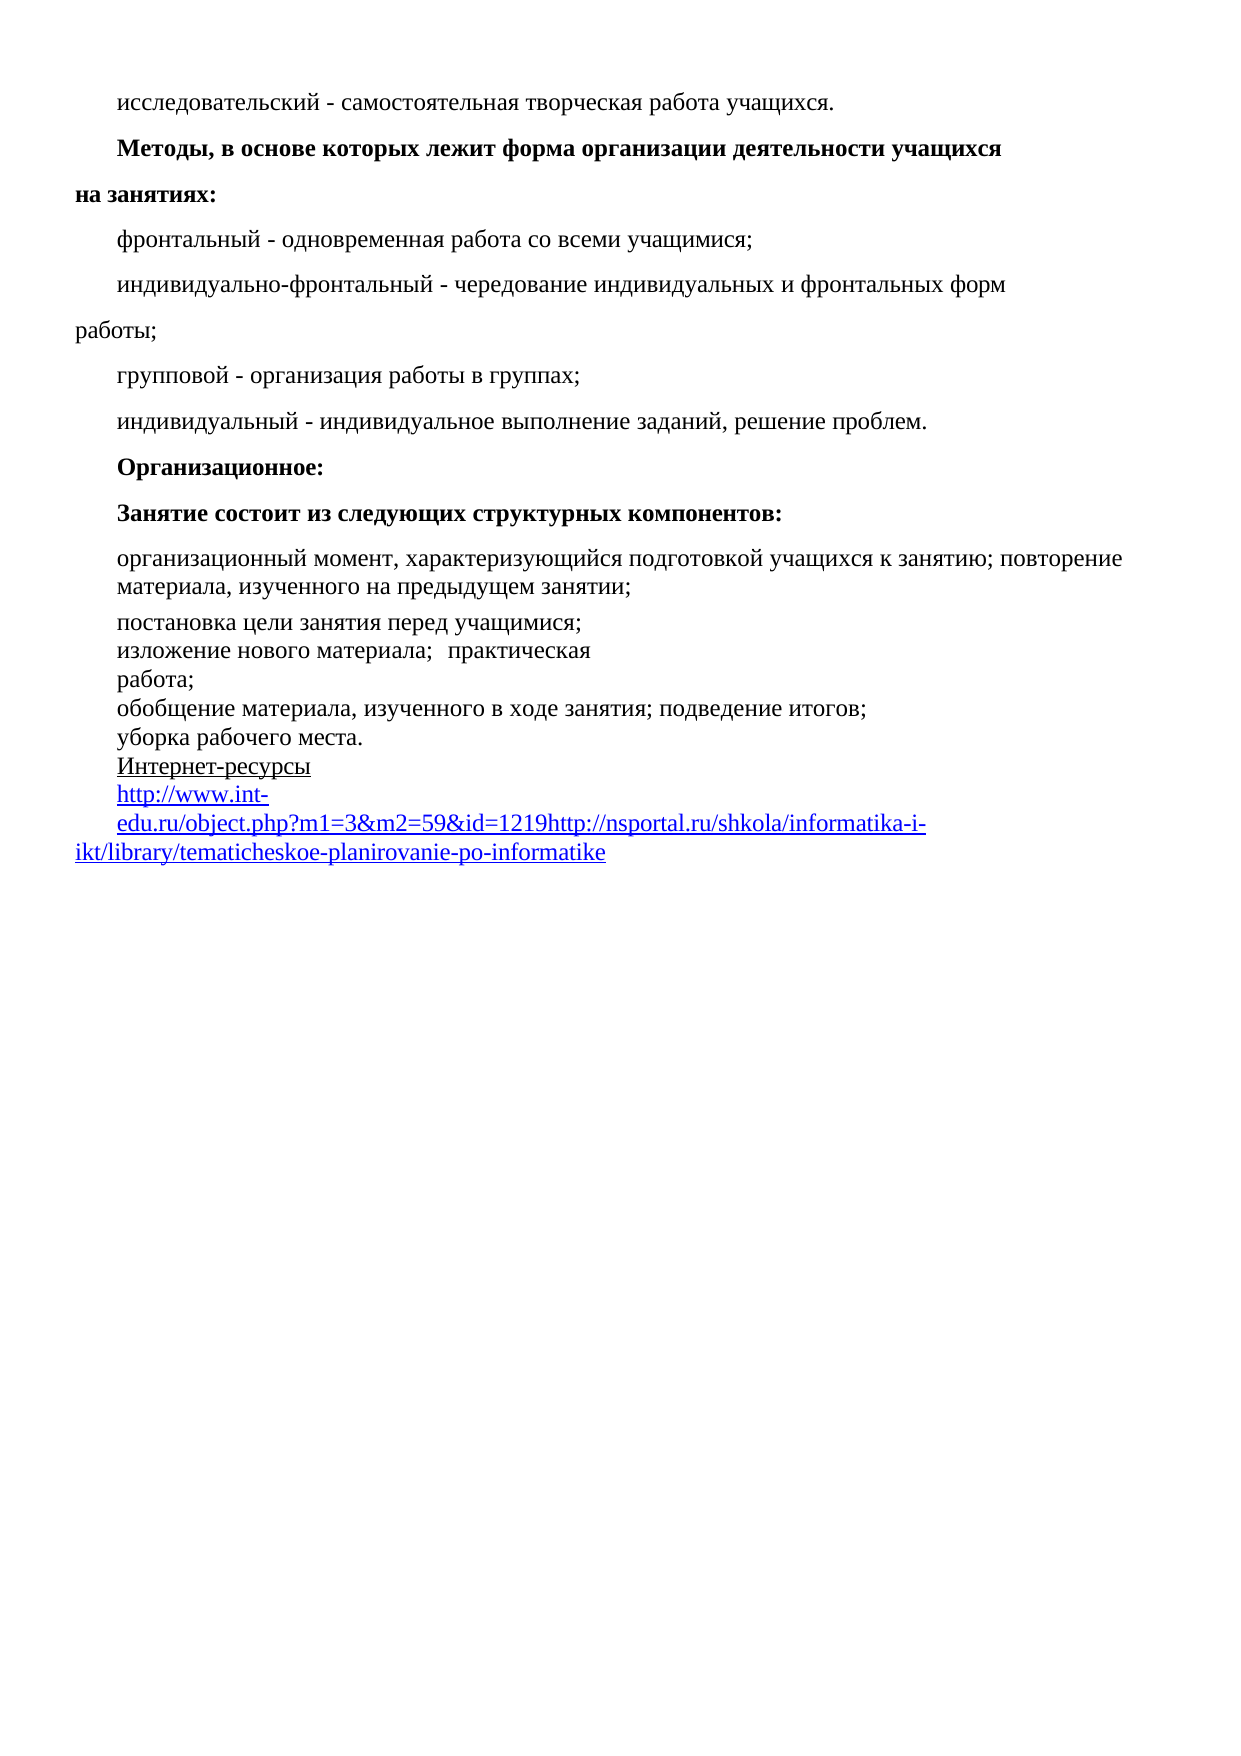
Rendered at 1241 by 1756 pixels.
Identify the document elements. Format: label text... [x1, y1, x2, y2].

text работы; [75, 315, 1211, 344]
text Занятие состоит из следующих структурных компонентов: [117, 498, 1211, 526]
text групповой - организация работы в группах; [117, 361, 1211, 389]
text исследовательский - самостоятельная творческая работа учащихся. [117, 87, 1211, 116]
text на занятиях: [75, 179, 1211, 208]
subtitle Организационное: [117, 452, 1211, 481]
text индивидуальный - индивидуальное выполнение заданий, решение проблем. [117, 406, 1211, 435]
text организационный момент, характеризующийся подготовкой учащихся к занятию; повторение материала, изученного на предыдущем занятии; [117, 543, 1211, 600]
text edu.ru/object.php?m1=3&m2=59&id=1219http://nsportal.ru/shkola/informatika-i- ikt/library/tematicheskoe-planirovanie-po-informatike [75, 808, 1081, 866]
text фронтальный - одновременная работа со всеми учащимися; [117, 224, 1211, 253]
text обобщение материала, изученного в ходе занятия; подведение итогов; [117, 693, 869, 722]
text Интернет-ресурсы http://www.int- [117, 751, 348, 808]
text индивидуально-фронтальный - чередование индивидуальных и фронтальных форм [117, 269, 1211, 298]
text постановка цели занятия перед учащимися; изложение нового материала; практическая работа; [117, 607, 658, 693]
text уборка рабочего места. [117, 722, 1211, 751]
text Методы, в основе которых лежит форма организации деятельности учащихся [117, 133, 1211, 162]
